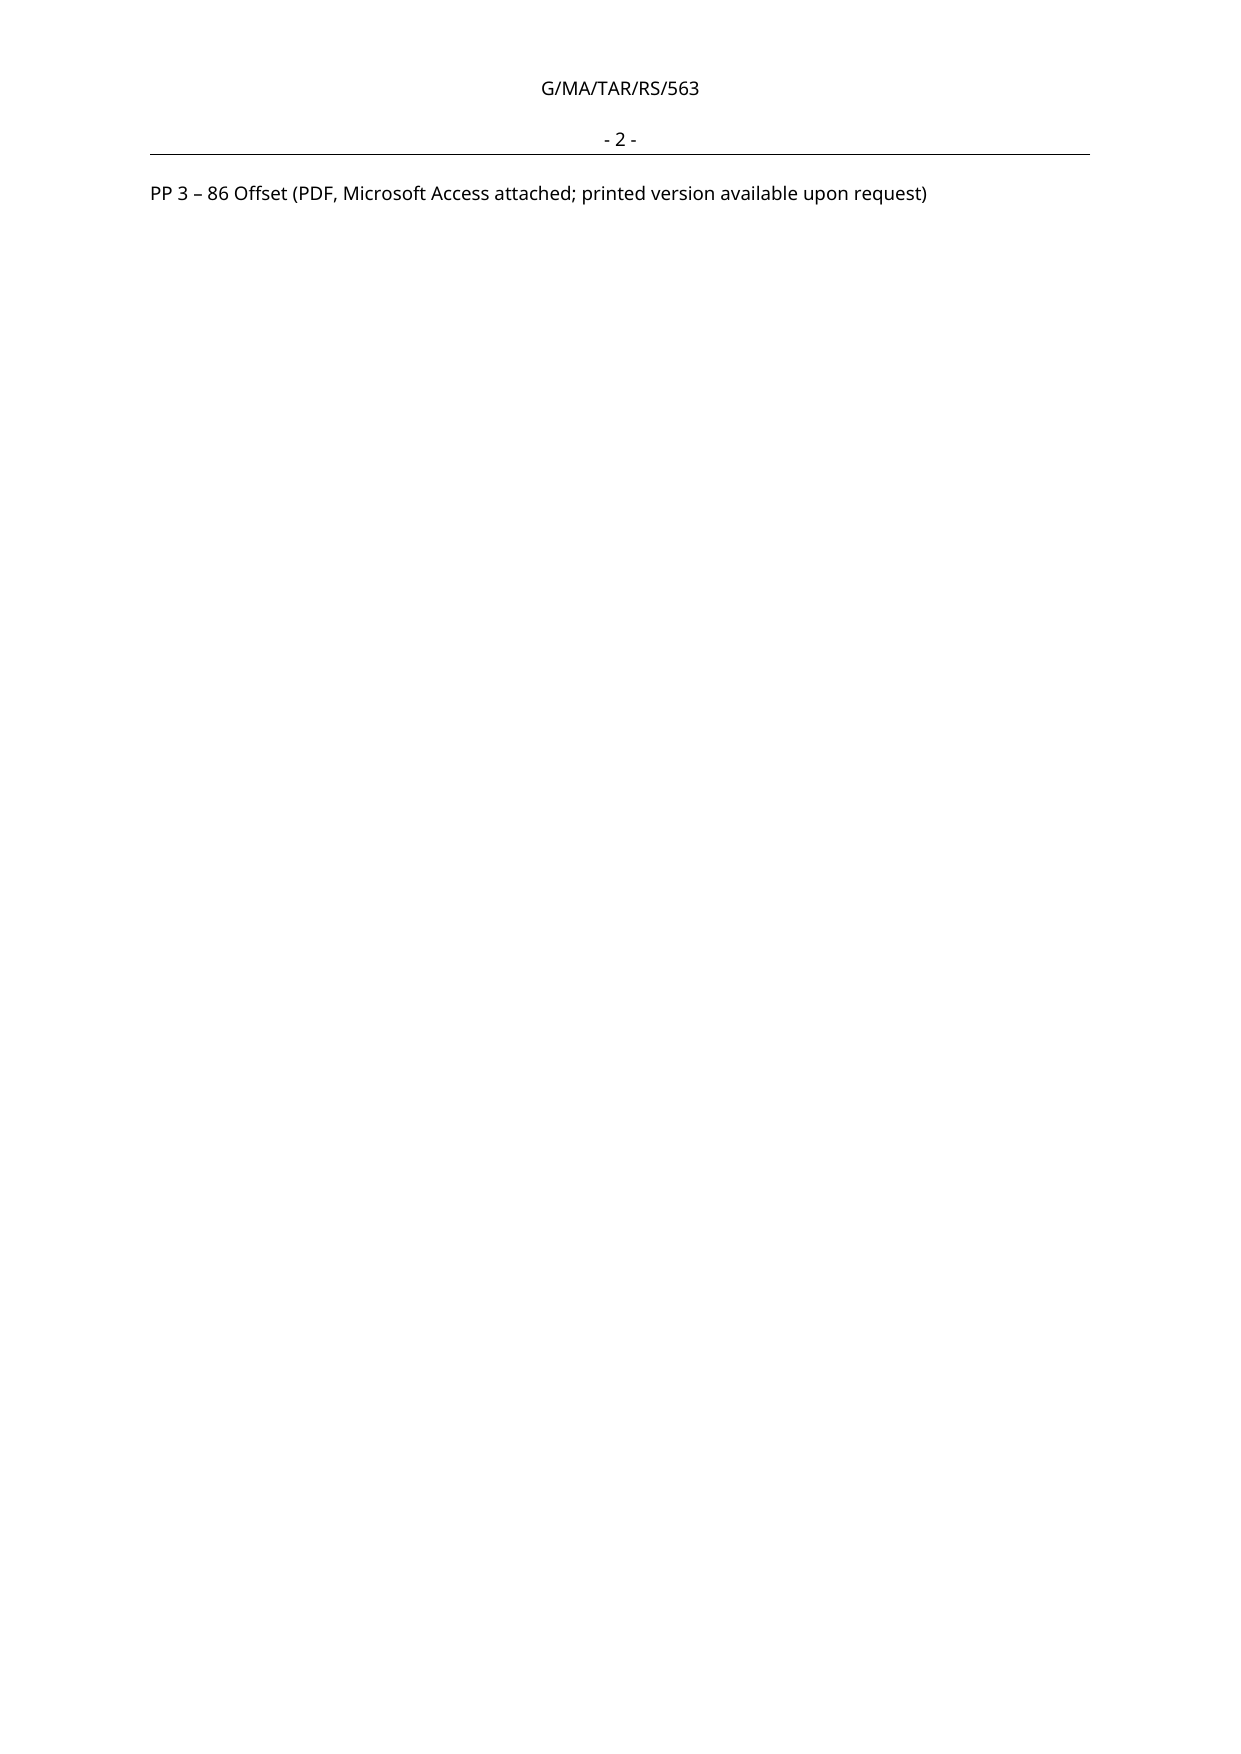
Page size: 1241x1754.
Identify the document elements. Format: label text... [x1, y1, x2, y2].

text PP 3 – 86 Offset (PDF, Microsoft Access attached; printed version available upon request) [150, 180, 1090, 206]
